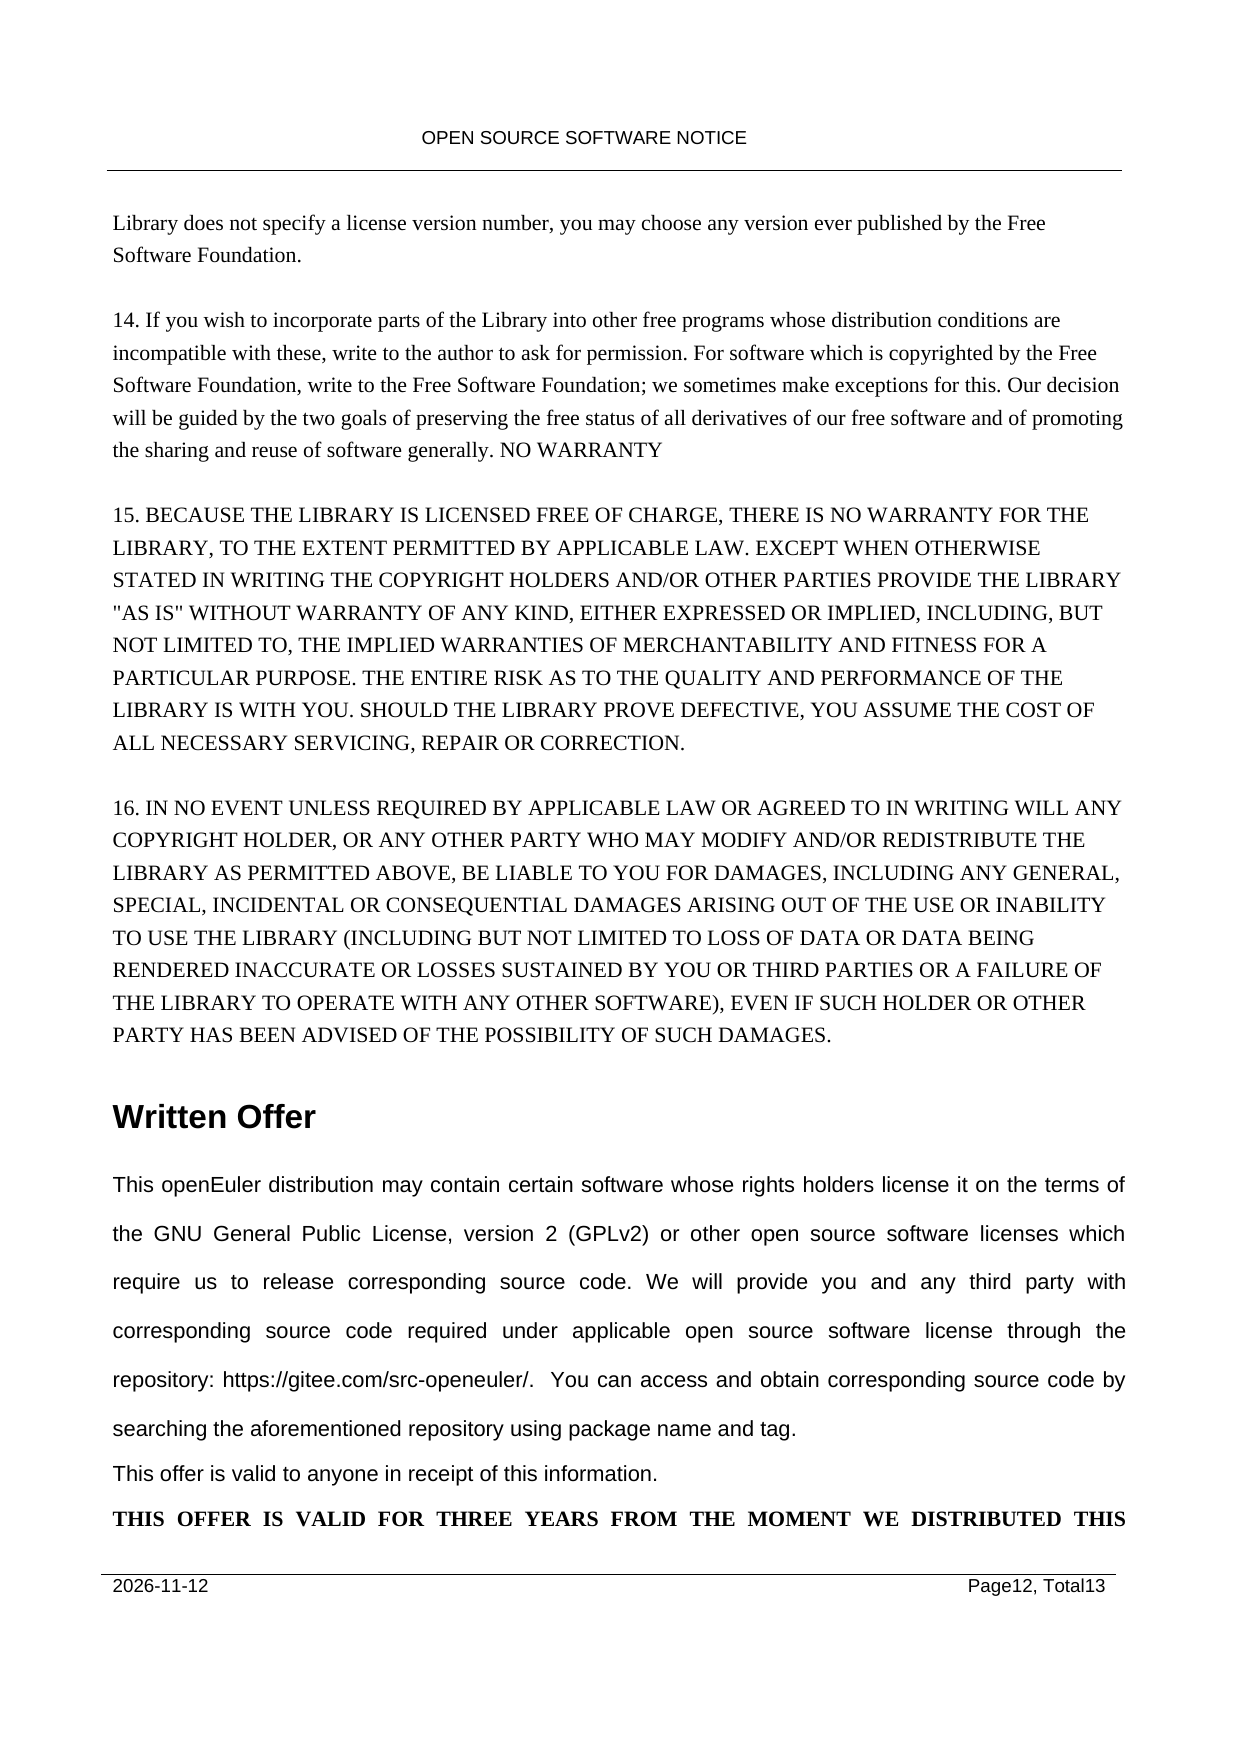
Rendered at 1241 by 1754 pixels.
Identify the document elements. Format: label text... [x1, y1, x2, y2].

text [112, 1502, 1128, 1534]
text This offer is valid to anyone in receipt of this information. [112, 1457, 1128, 1489]
text Written Offer [112, 1084, 1128, 1149]
text This openEuler distribution may contain certain software whose rights holders license it on the terms of the GNU General Public License, version 2 (GPLv2) or other open source software licenses which require us to release corresponding source code. We will provide you and any third party with corresponding source code required under applicable open source software license through the repository: https://gitee.com/src-openeuler/. You can access and obtain corresponding source code by searching the aforementioned repository using package name and tag. [112, 1168, 1128, 1444]
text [112, 206, 1128, 1084]
